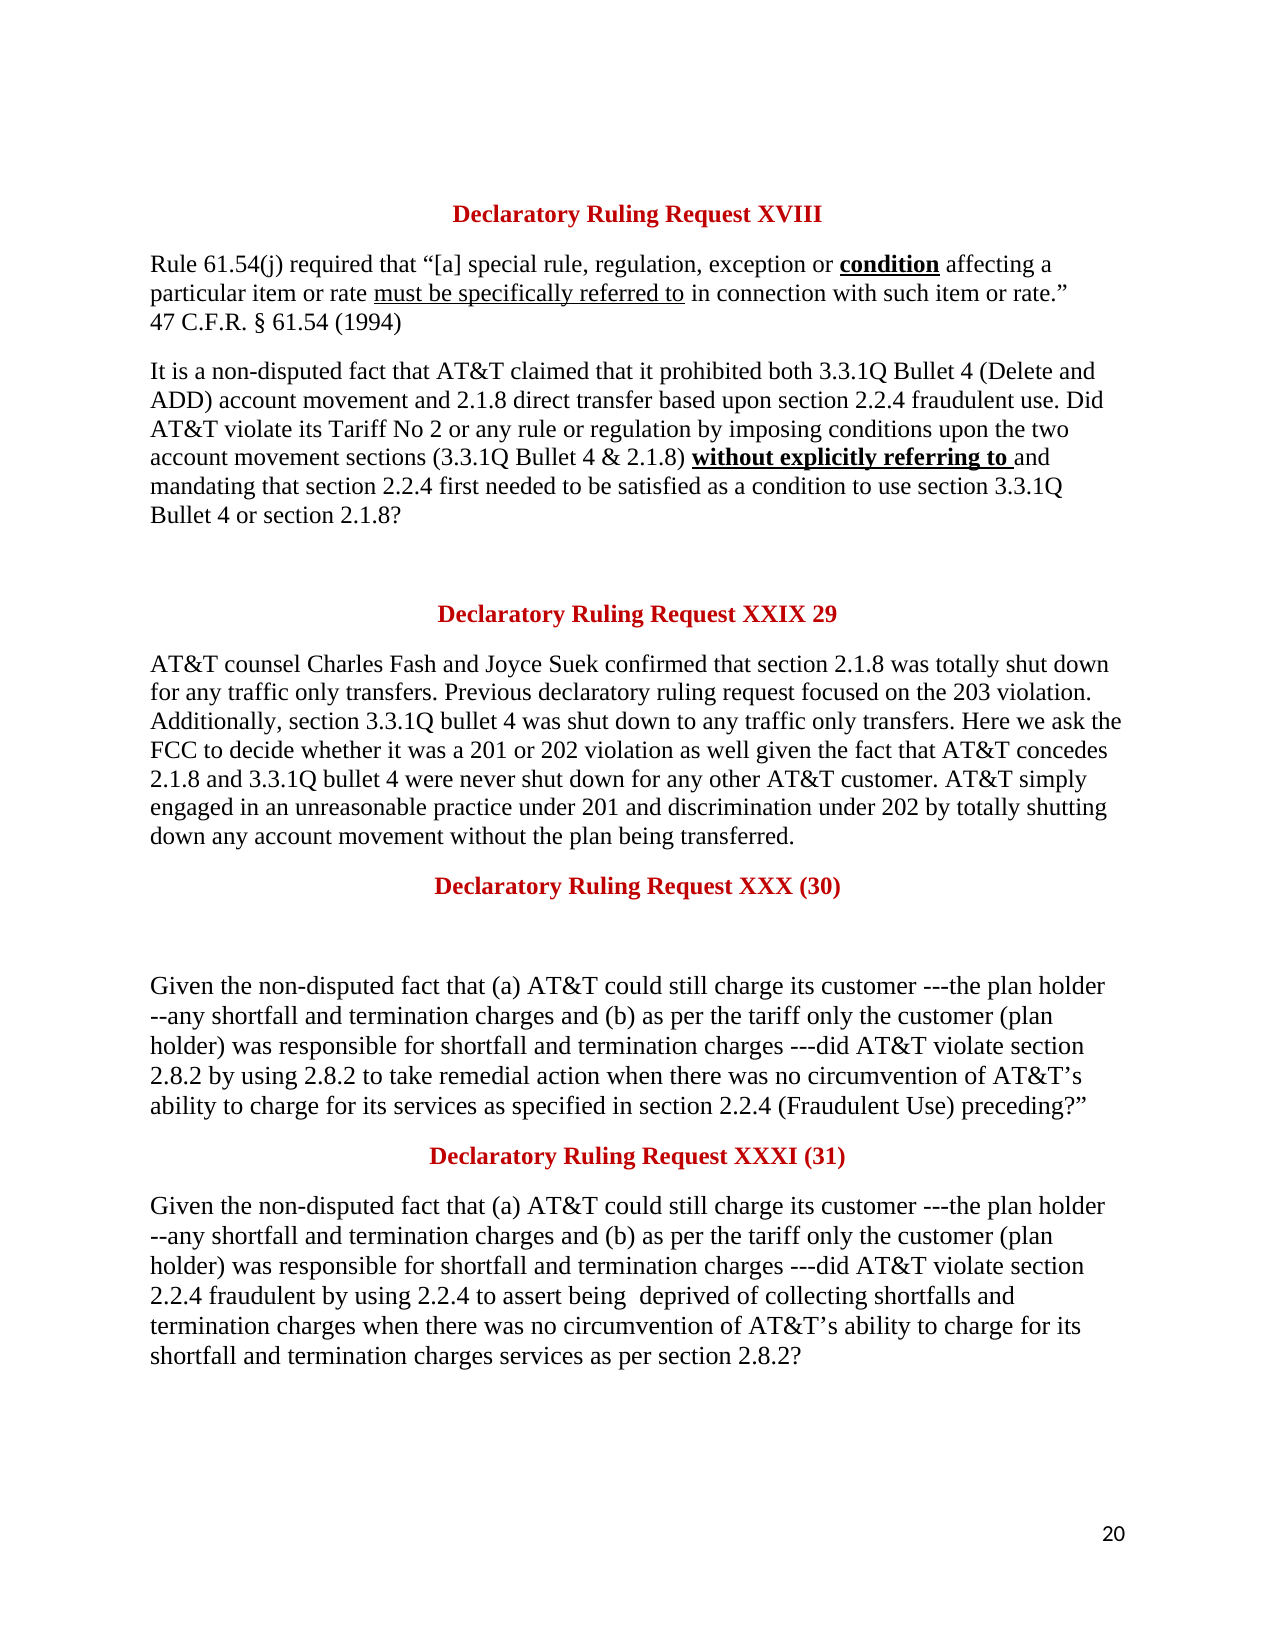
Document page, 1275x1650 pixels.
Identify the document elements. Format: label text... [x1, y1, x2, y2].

text It is a non-disputed fact that AT&T claimed that it prohibited both 3.3.1Q Bullet 4 (Delete and ADD) account movement and 2.1.8 direct transfer based upon section 2.2.4 fraudulent use. Did AT&T violate its Tariff No 2 or any rule or regulation by imposing conditions upon the two account movement sections (3.3.1Q Bullet 4 & 2.1.8) without explicitly referring to and mandating that section 2.2.4 first needed to be satisfied as a condition to use section 3.3.1Q Bullet 4 or section 2.1.8? [150, 356, 1125, 529]
text Given the non-disputed fact that (a) AT&T could still charge its customer ---the plan holder --any shortfall and termination charges and (b) as per the tariff only the customer (plan holder) was responsible for shortfall and termination charges ---did AT&T violate section 2.2.4 fraudulent by using 2.2.4 to assert being deprived of collecting shortfalls and termination charges when there was no circumvention of AT&T’s ability to charge for its shortfall and termination charges services as per section 2.8.2? [150, 1190, 1125, 1370]
text Declaratory Ruling Request XXIX 29 [150, 599, 1125, 628]
text Declaratory Ruling Request XVIII [150, 199, 1125, 228]
text Declaratory Ruling Request XXXI (31) [150, 1141, 1125, 1169]
text Rule 61.54(j) required that “[a] special rule, regulation, exception or condition affecting a particular item or rate must be specifically referred to in connection with such item or rate.” 47 C.F.R. § 61.54 (1994) [150, 249, 1125, 335]
text Given the non-disputed fact that (a) AT&T could still charge its customer ---the plan holder --any shortfall and termination charges and (b) as per the tariff only the customer (plan holder) was responsible for shortfall and termination charges ---did AT&T violate section 2.8.2 by using 2.8.2 to take remedial action when there was no circumvention of AT&T’s ability to charge for its services as specified in section 2.2.4 (Fraudulent Use) preceding?” [150, 970, 1125, 1120]
text Declaratory Ruling Request XXX (30) [150, 871, 1125, 899]
text AT&T counsel Charles Fash and Joyce Suek confirmed that section 2.1.8 was totally shut down for any traffic only transfers. Previous declaratory ruling request focused on the 203 violation. Additionally, section 3.3.1Q bullet 4 was shut down to any traffic only transfers. Here we ask the FCC to decide whether it was a 201 or 202 violation as well given the fact that AT&T concedes 2.1.8 and 3.3.1Q bullet 4 were never shut down for any other AT&T customer. AT&T simply engaged in an unreasonable practice under 201 and discrimination under 202 by totally shutting down any account movement without the plan being transferred. [150, 649, 1125, 850]
